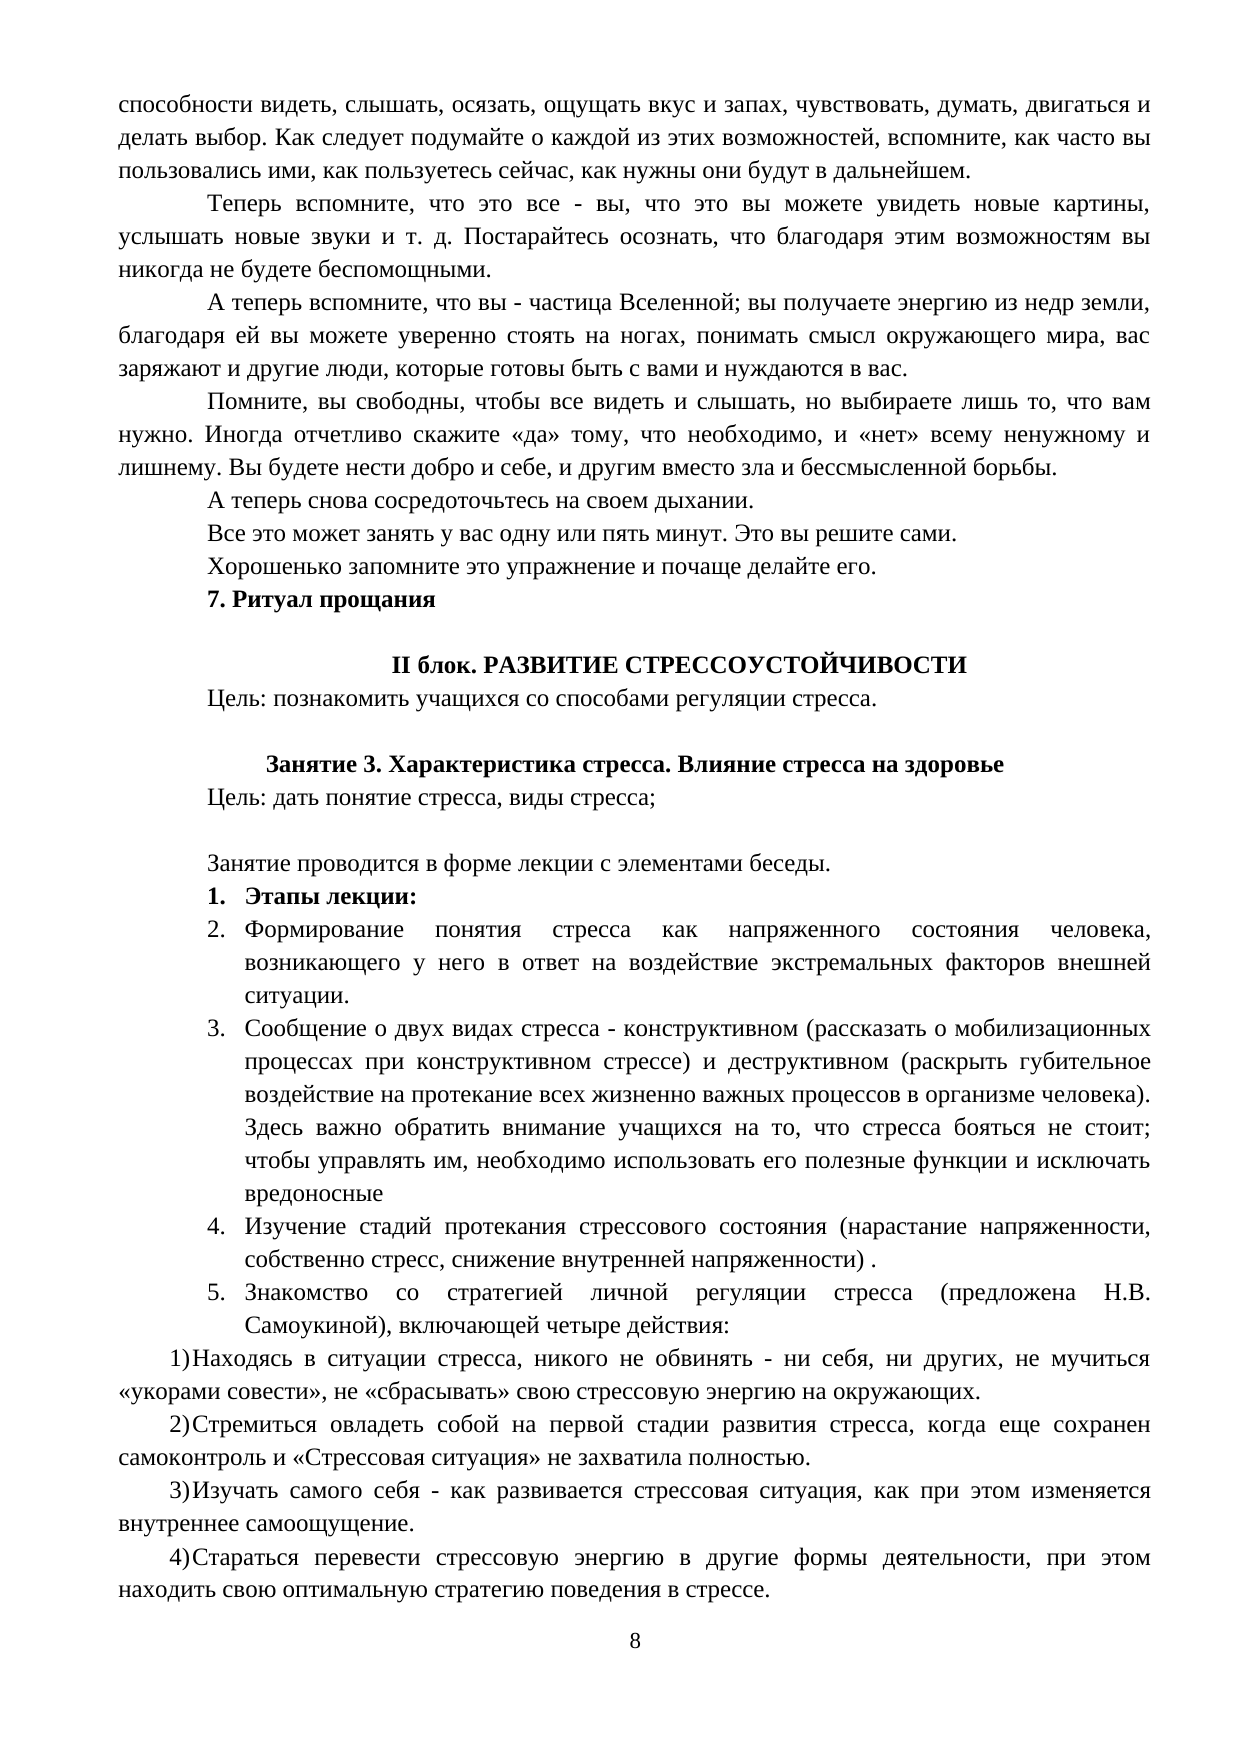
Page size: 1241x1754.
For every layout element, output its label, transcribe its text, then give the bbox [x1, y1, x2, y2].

list Сообщение о двух видах стресса - конструктивном (рассказать о мобилизационных процессах при конструктивном стрессе) и деструктивном (раскрыть губительное воздействие на протекание всех жизненно важных процессов в организме человека). Здесь важно обратить внимание учащихся на то, что стресса бояться не стоит; чтобы управлять им, необходимо использовать его полезные функции и исключать вредоносные [207, 1013, 1152, 1207]
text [118, 89, 1152, 183]
list Изучать самого себя - как развивается стрессовая ситуация, как при этом изменяется внутреннее самоощущение. [118, 1476, 1152, 1537]
list Этапы лекции: [207, 881, 1152, 910]
list Находясь в ситуации стресса, никого не обвинять - ни себя, ни других, не мучиться «укорами совести», не «сбрасывать» свою стрессовую энергию на окружающих. [118, 1343, 1152, 1405]
text Цель: познакомить учащихся со способами регуляции стресса. [118, 683, 1152, 712]
text Занятие проводится в форме лекции с элементами беседы. [118, 848, 1152, 877]
text Хорошенько запомните это упражнение и почаще делайте его. [118, 551, 1152, 580]
text Помните, вы свободны, чтобы все видеть и слышать, но выбираете лишь то, что вам нужно. Иногда отчетливо скажите «да» тому, что необходимо, и «нет» всему ненужному и лишнему. Вы будете нести добро и себе, и другим вместо зла и бессмысленной борьбы. [118, 386, 1152, 481]
text Цель: дать понятие стресса, виды стресса; [118, 782, 1152, 811]
text 7. Ритуал прощания [118, 584, 1152, 613]
subtitle Занятие 3. Характеристика стресса. Влияние стресса на здоровье [118, 749, 1152, 778]
list Изучение стадий протекания стрессового состояния (нарастание напряженности, собственно стресс, снижение внутренней напряженности) . [207, 1211, 1152, 1273]
text Теперь вспомните, что это все - вы, что это вы можете увидеть новые картины, услышать новые звуки и т. д. Постарайтесь осознать, что благодаря этим возможностям вы никогда не будете беспомощными. [118, 188, 1152, 282]
text II блок. РАЗВИТИЕ СТРЕССОУСТОЙЧИВОСТИ [118, 650, 1152, 679]
text А теперь вспомните, что вы - частица Вселенной; вы получаете энергию из недр земли, благодаря ей вы можете уверенно стоять на ногах, понимать смысл окружающего мира, вас заряжают и другие люди, которые готовы быть с вами и нуждаются в вас. [118, 287, 1152, 382]
list Знакомство со стратегией личной регуляции стресса (предложена Н.В. Самоукиной), включающей четыре действия: [207, 1277, 1152, 1339]
list Стараться перевести стрессовую энергию в другие формы деятельности, при этом находить свою оптимальную стратегию поведения в стрессе. [118, 1542, 1152, 1603]
list Формирование понятия стресса как напряженного состояния человека, возникающего у него в ответ на воздействие экстремальных факторов внешней ситуации. [207, 914, 1152, 1009]
text А теперь снова сосредоточьтесь на своем дыхании. [118, 485, 1152, 514]
list Стремиться овладеть собой на первой стадии развития стресса, когда еще сохранен самоконтроль и «Стрессовая ситуация» не захватила полностью. [118, 1409, 1152, 1471]
text Все это может занять у вас одну или пять минут. Это вы решите сами. [118, 518, 1152, 547]
